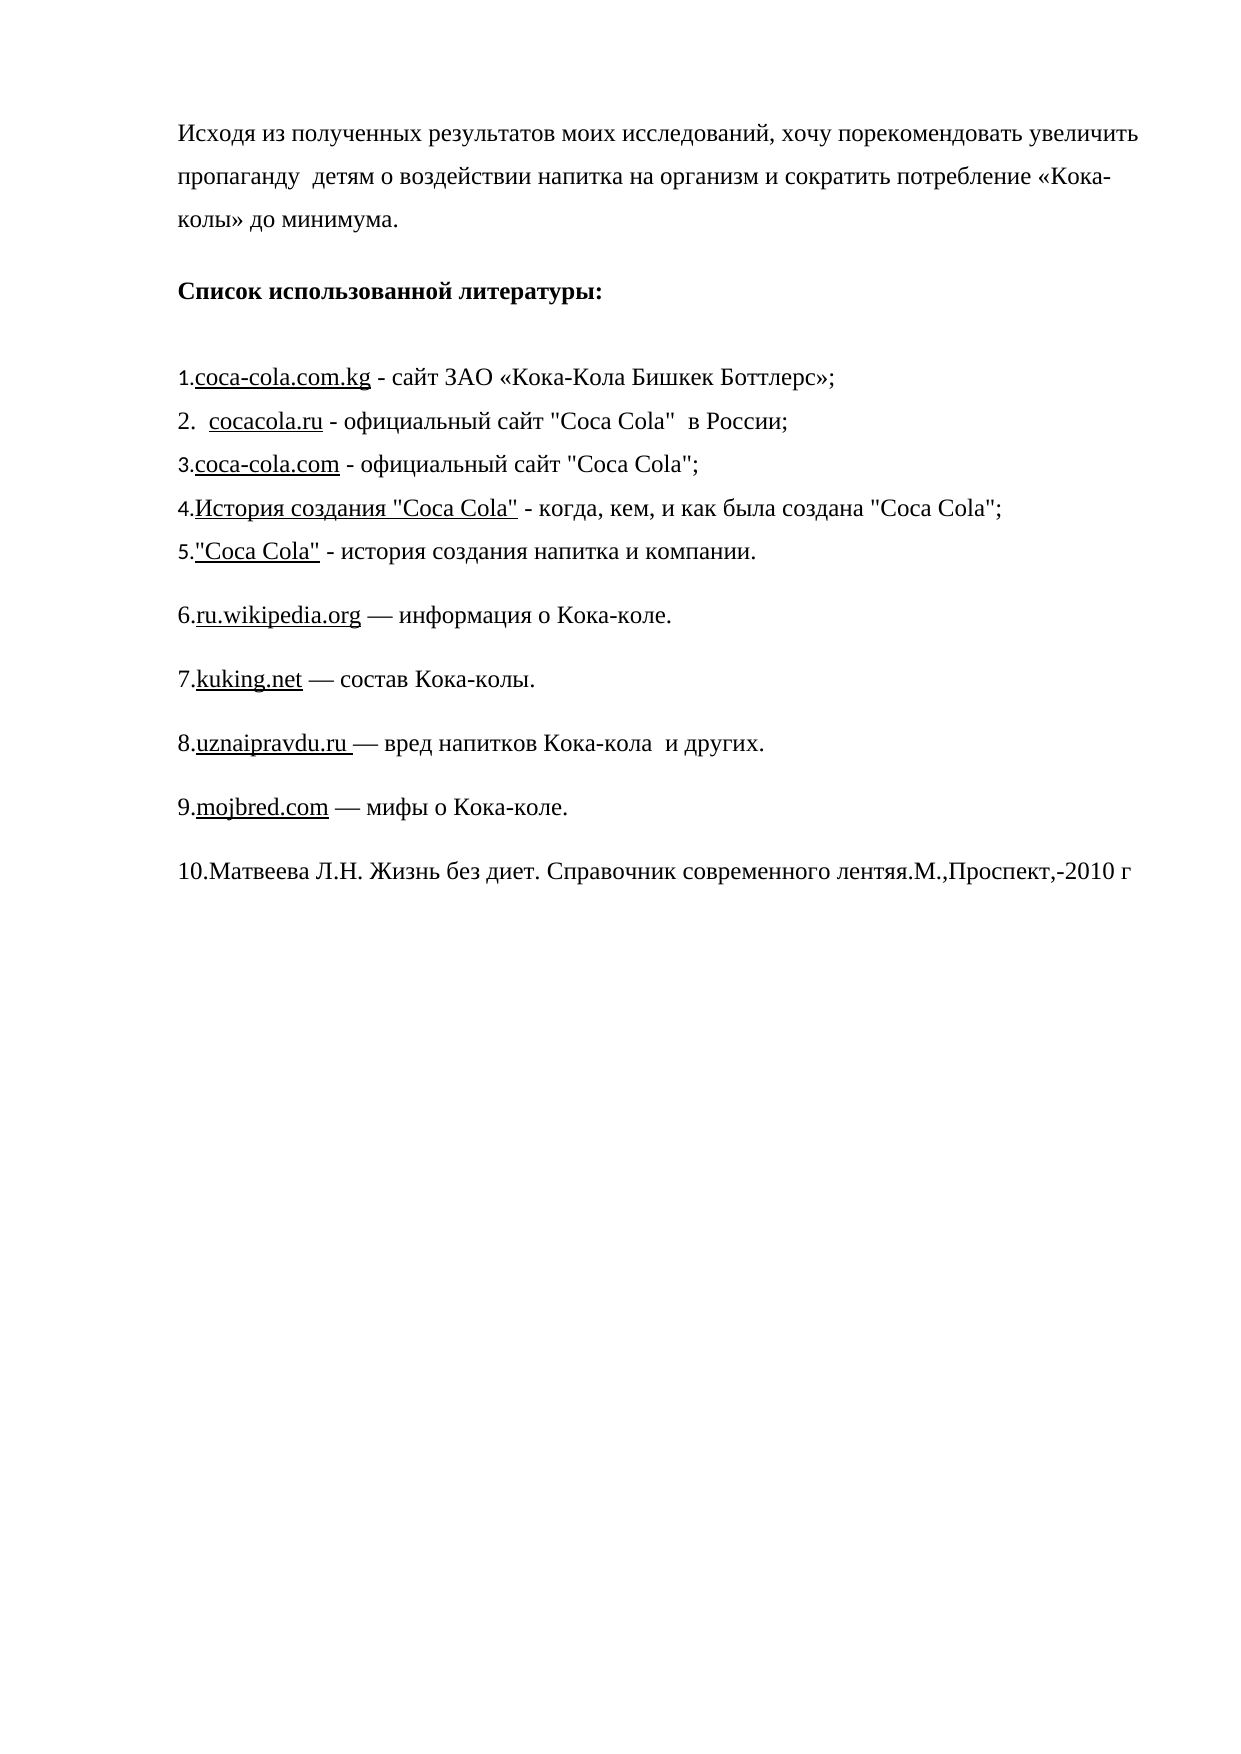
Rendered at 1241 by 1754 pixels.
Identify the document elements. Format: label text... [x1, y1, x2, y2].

text Список использованной литературы: [177, 276, 1152, 305]
text 2. cocacola.ru - официальный сайт "Coca Cola" в России; [177, 406, 1152, 435]
text 1.coca-cola.com.kg - сайт ЗАО «Кока-Кола Бишкек Боттлерс»; [177, 362, 1152, 392]
text 3.coca-cola.com - официальный сайт "Coca Cola"; [177, 449, 1152, 478]
text 6.ru.wikipedia.org — информация о Кока-коле. [177, 601, 1152, 629]
text 7.kuking.net — состав Кока-колы. [177, 664, 1152, 693]
text 8.uznaipravdu.ru — вред напитков Кока-кола и других. [177, 728, 1152, 757]
text Исходя из полученных результатов моих исследований, хочу порекомендовать увеличить пропаганду детям о воздействии напитка на организм и сократить потребление «Кока-колы» до минимума. [177, 118, 1152, 233]
text 10.Матвеева Л.Н. Жизнь без диет. Справочник современного лентяя.М.,Проспект,-2010 г [177, 856, 1152, 885]
text 9.mojbred.com — мифы о Кока-коле. [177, 792, 1152, 821]
text 5."Coca Cola" - история создания напитка и компании. [177, 536, 1152, 565]
text 4.История создания "Coca Cola" - когда, кем, и как была создана "Coca Cola"; [177, 493, 1152, 522]
